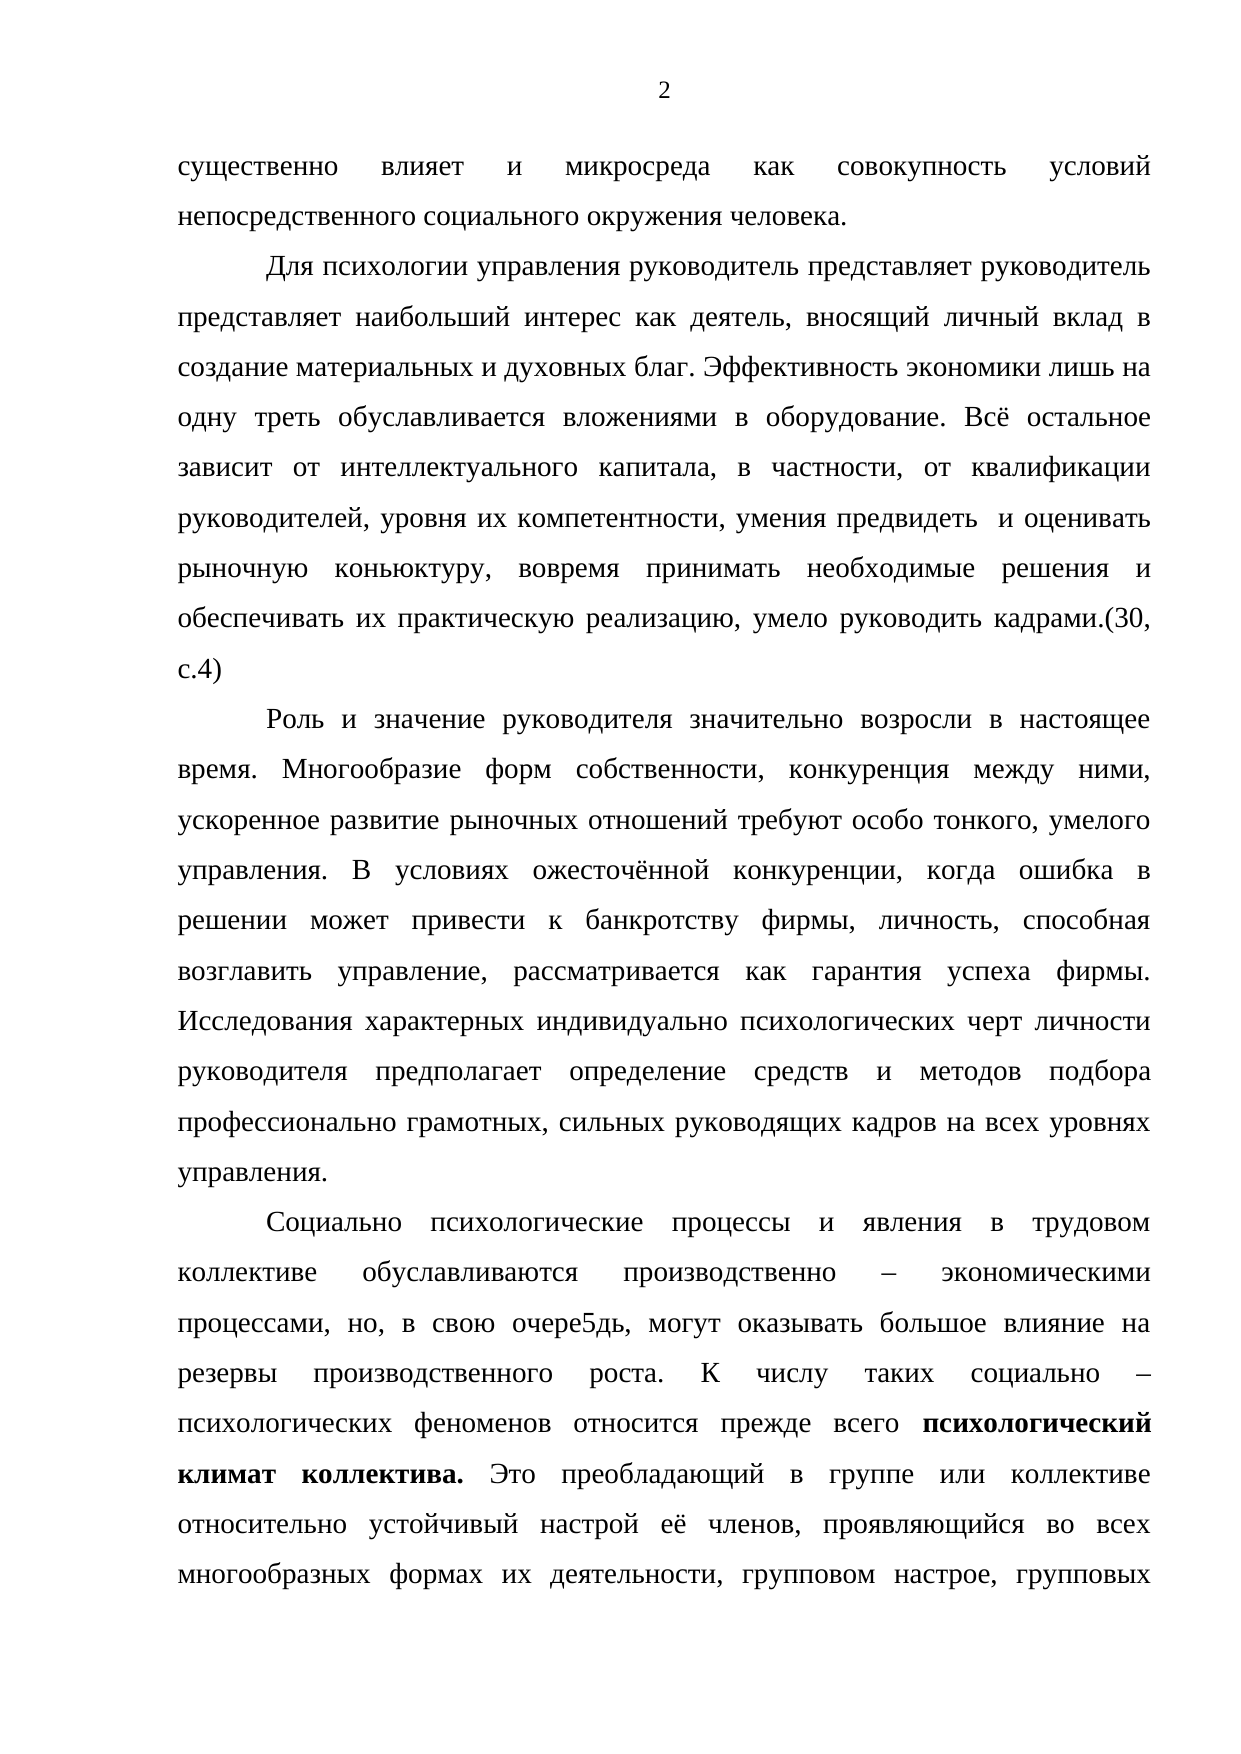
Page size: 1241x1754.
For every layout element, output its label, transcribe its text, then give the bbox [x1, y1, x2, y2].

text Для психологии управления руководитель представляет руководитель представляет наибольший интерес как деятель, вносящий личный вклад в создание материальных и духовных благ. Эффективность экономики лишь на одну треть обуславливается вложениями в оборудование. Всё остальное зависит от интеллектуального капитала, в частности, от квалификации руководителей, уровня их компетентности, умения предвидеть и оценивать рыночную коньюктуру, вовремя принимать необходимые решения и обеспечивать их практическую реализацию, умело руководить кадрами.(30, с.4) [177, 248, 1152, 684]
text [177, 1204, 1152, 1590]
text Роль и значение руководителя значительно возросли в настоящее время. Многообразие форм собственности, конкуренция между ними, ускоренное развитие рыночных отношений требуют особо тонкого, умелого управления. В условиях ожесточённой конкуренции, когда ошибка в решении может привести к банкротству фирмы, личность, способная возглавить управление, рассматривается как гарантия успеха фирмы. Исследования характерных индивидуально психологических черт личности руководителя предполагает определение средств и методов подбора профессионально грамотных, сильных руководящих кадров на всех уровнях управления. [177, 701, 1152, 1187]
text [177, 148, 1152, 232]
